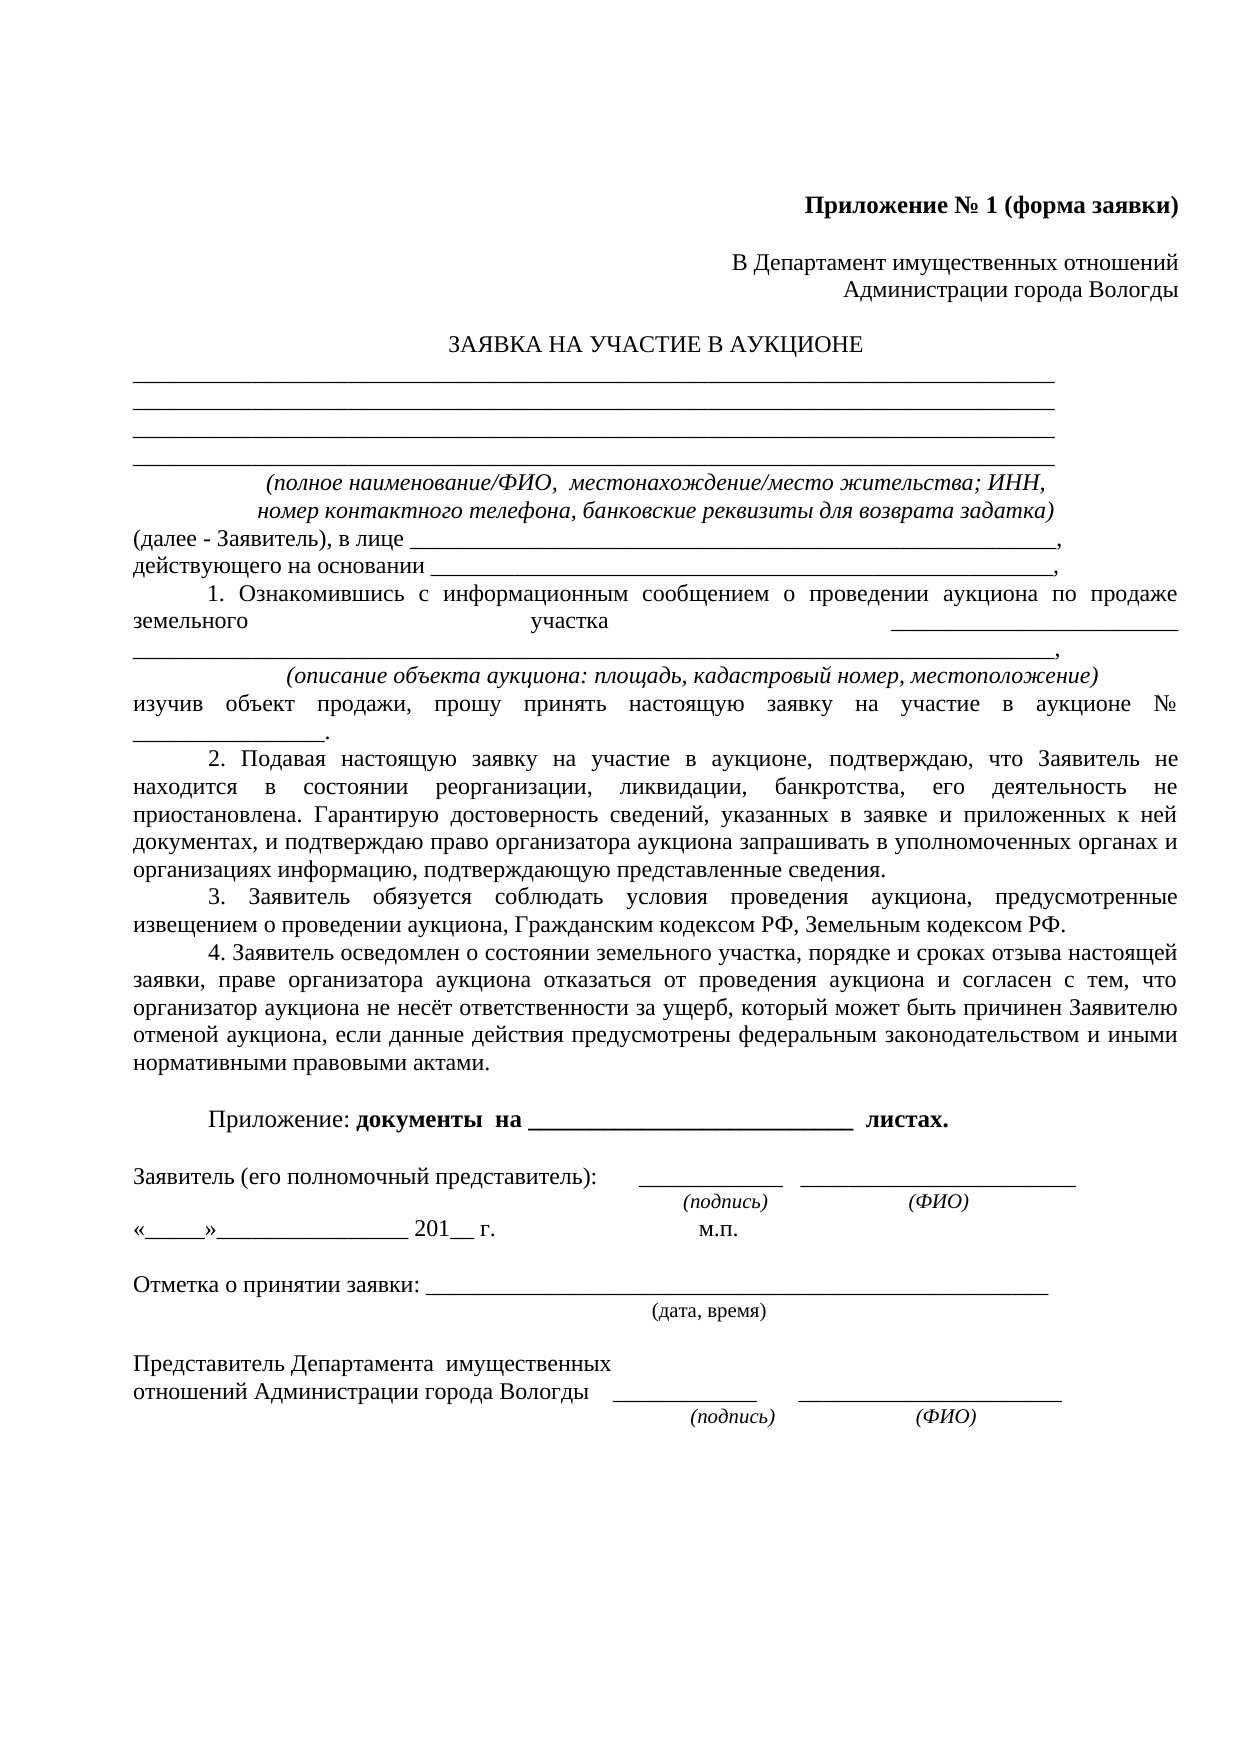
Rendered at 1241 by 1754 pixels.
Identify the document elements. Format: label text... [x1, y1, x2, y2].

text Отметка о принятии заявки: ____________________________________________________ [133, 1270, 1179, 1297]
text (дата, время) [133, 1297, 1179, 1322]
text Представитель Департамента имущественных [133, 1349, 1179, 1377]
text (полное наименование/ФИО, местонахождение/место жительства; ИНН, [133, 468, 1179, 496]
text номер контактного телефона, банковские реквизиты для возврата задатка) [133, 496, 1179, 523]
text _____________________________________________________________________________ [133, 386, 1179, 413]
text Приложение: документы на __________________________ листах. [133, 1104, 1179, 1133]
text _____________________________________________________________________________ [133, 441, 1179, 468]
text изучив объект продажи, прошу принять настоящую заявку на участие в аукционе № ________________. [133, 689, 1179, 744]
text Приложение № 1 (форма заявки) [133, 190, 1179, 219]
text 1. Ознакомившись с информационным сообщением о проведении аукциона по продаже земельного участка ________________________ _____________________________________________________________________________, [133, 579, 1179, 662]
text Администрации города Вологды [133, 275, 1179, 303]
text _____________________________________________________________________________ [133, 413, 1179, 441]
text 2. Подавая настоящую заявку на участие в аукционе, подтверждаю, что Заявитель не находится в состоянии реорганизации, ликвидации, банкротства, его деятельность не приостановлена. Гарантирую достоверность сведений, указанных в заявке и приложенных к ней документах, и подтверждаю право организатора аукциона запрашивать в уполномоченных органах и организациях информацию, подтверждающую представленные сведения. [133, 744, 1179, 882]
text (далее - Заявитель), в лице ______________________________________________________, [133, 523, 1179, 551]
text (описание объекта аукциона: площадь, кадастровый номер, местоположение) [133, 662, 1179, 689]
text «_____»________________ 201__ г. м.п. [133, 1213, 1179, 1241]
text 3. Заявитель обязуется соблюдать условия проведения аукциона, предусмотренные извещением о проведении аукциона, Гражданским кодексом РФ, Земельным кодексом РФ. [133, 882, 1179, 938]
text действующего на основании ____________________________________________________, [133, 551, 1179, 579]
text (подпись) (ФИО) [133, 1404, 1179, 1428]
text (подпись) (ФИО) [133, 1189, 1179, 1213]
text 4. Заявитель осведомлен о состоянии земельного участка, порядке и сроках отзыва настоящей заявки, праве организатора аукциона отказаться от проведения аукциона и согласен с тем, что организатор аукциона не несёт ответственности за ущерб, который может быть причинен Заявителю отменой аукциона, если данные действия предусмотрены федеральным законодательством и иными нормативными правовыми актами. [133, 938, 1179, 1076]
text В Департамент имущественных отношений [133, 247, 1179, 275]
text _____________________________________________________________________________ [133, 358, 1179, 386]
text Заявитель (его полномочный представитель): ____________ _______________________ [133, 1162, 1179, 1189]
text отношений Администрации города Вологды ____________ ______________________ [133, 1377, 1179, 1404]
text ЗАЯВКА НА УЧАСТИЕ В АУКЦИОНЕ [133, 330, 1179, 358]
